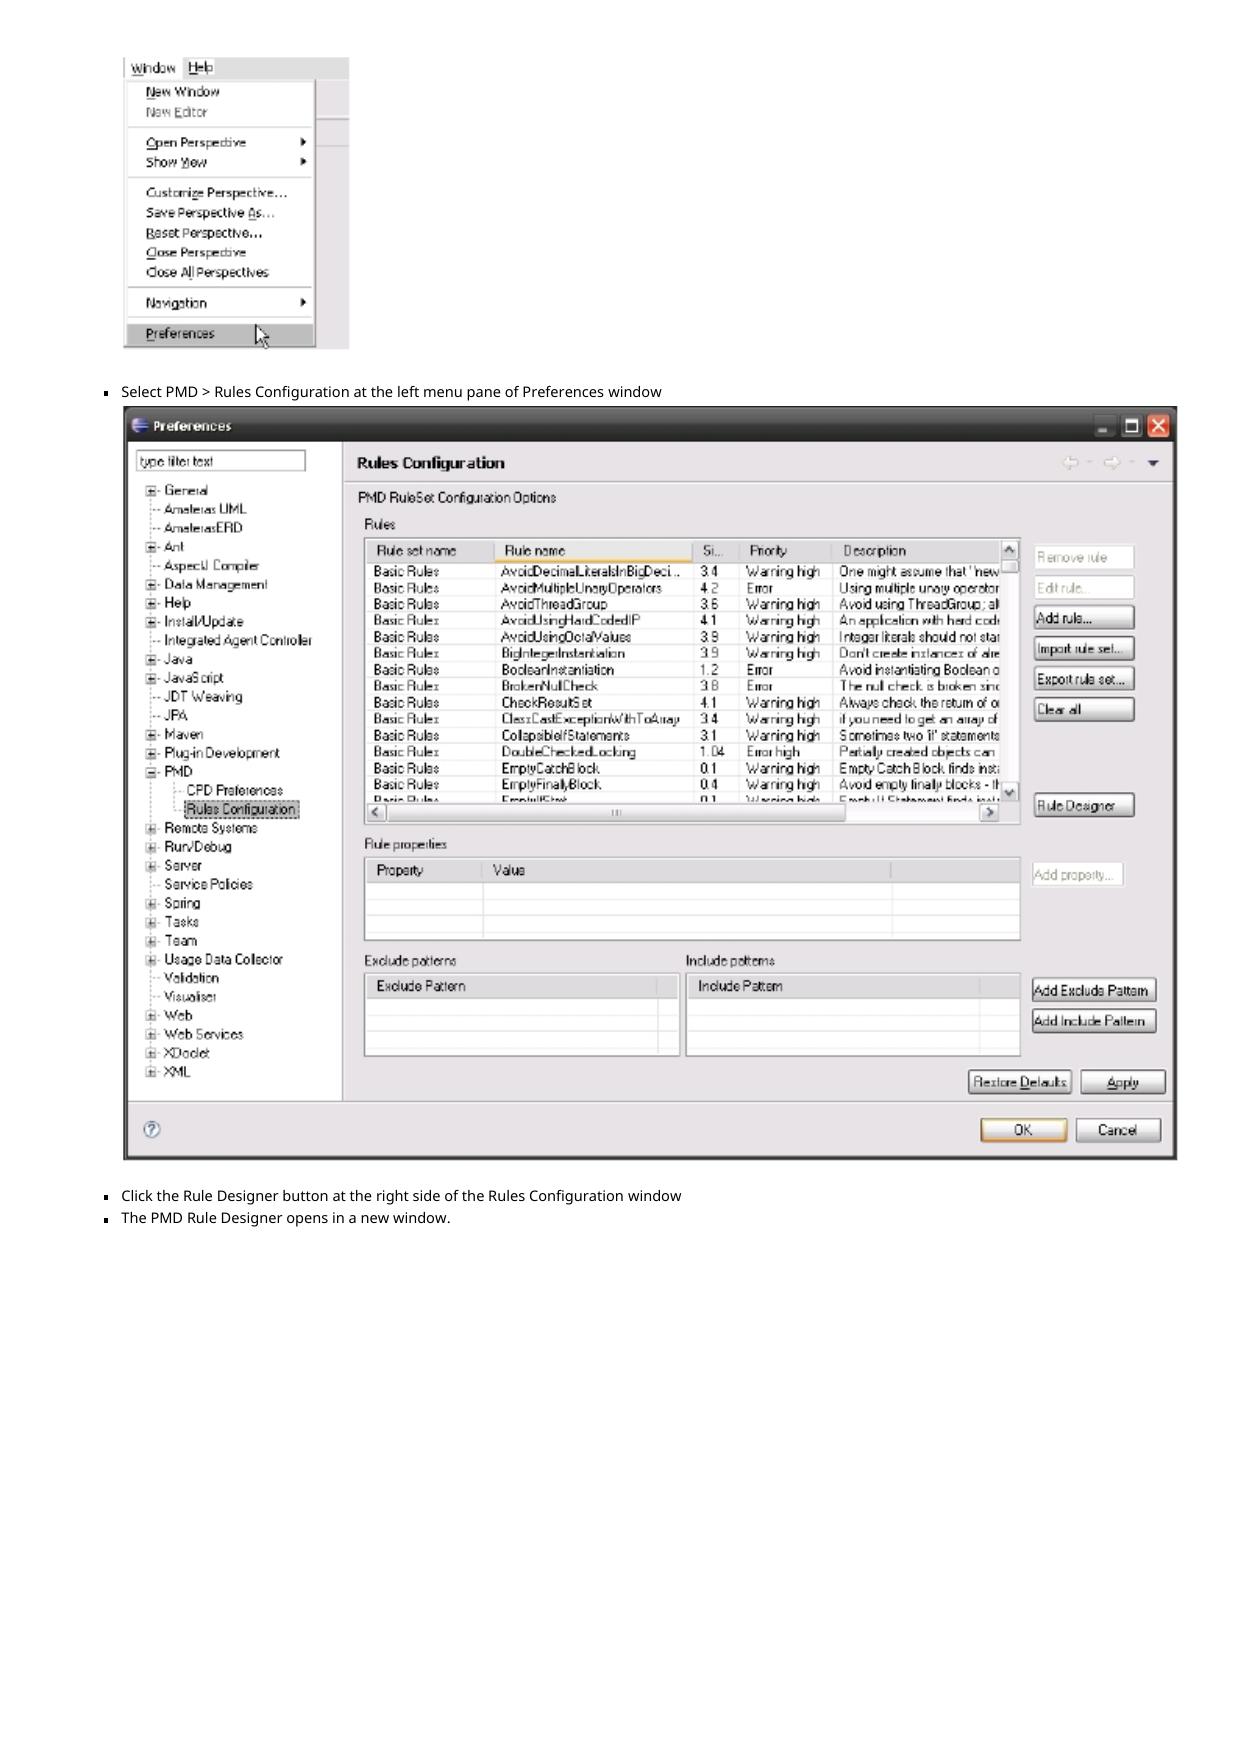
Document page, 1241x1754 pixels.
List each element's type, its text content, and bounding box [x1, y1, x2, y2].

picture [122, 56, 351, 351]
picture [122, 406, 1179, 1162]
text The PMD Rule Designer opens in a new window. [121, 1205, 1240, 1228]
text Click the Rule Designer button at the right side of the Rules Configuration window [121, 1187, 1240, 1205]
text Select PMD > Rules Configuration at the left menu pane of Preferences window [121, 383, 1240, 401]
